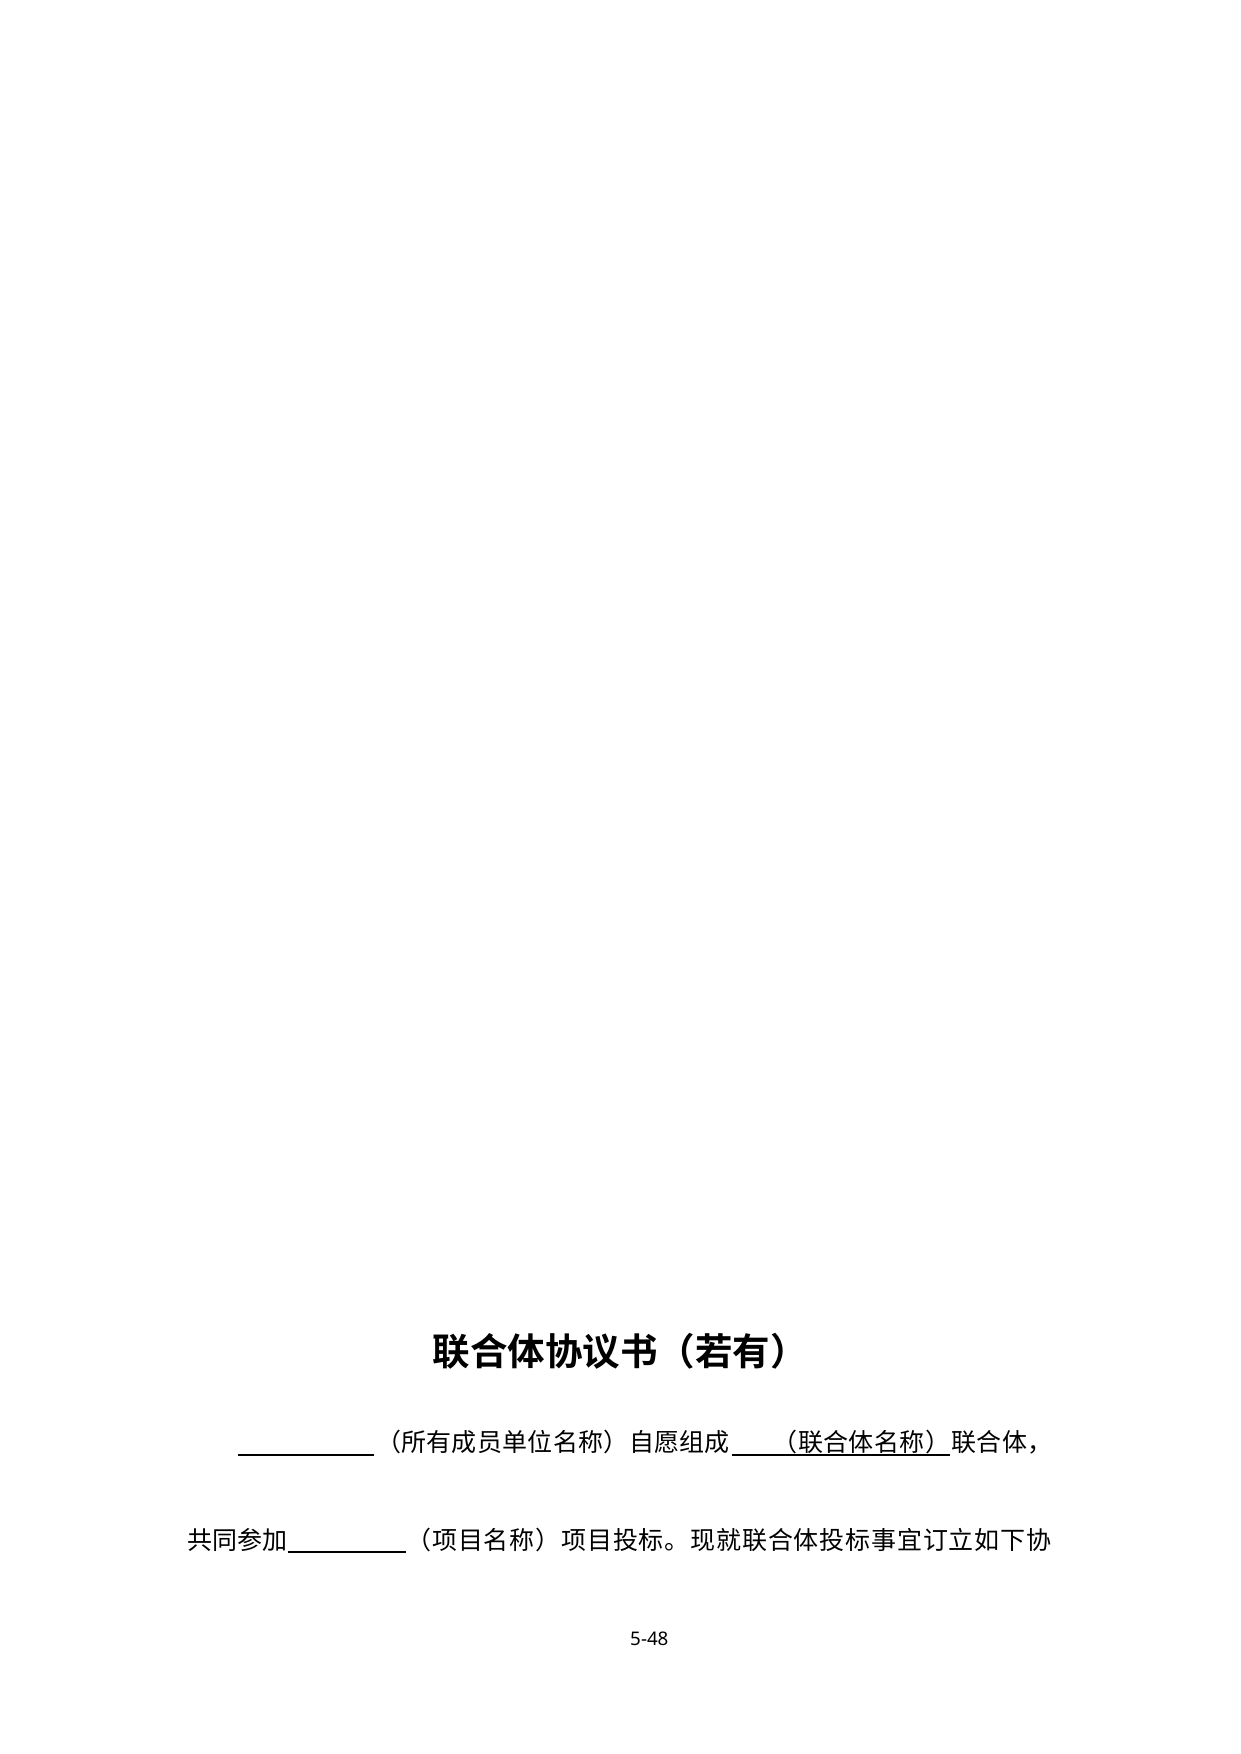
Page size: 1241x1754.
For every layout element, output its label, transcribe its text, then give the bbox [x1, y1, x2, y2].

subtitle 联合体协议书（若有） [187, 1316, 1053, 1381]
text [187, 1408, 1053, 1571]
